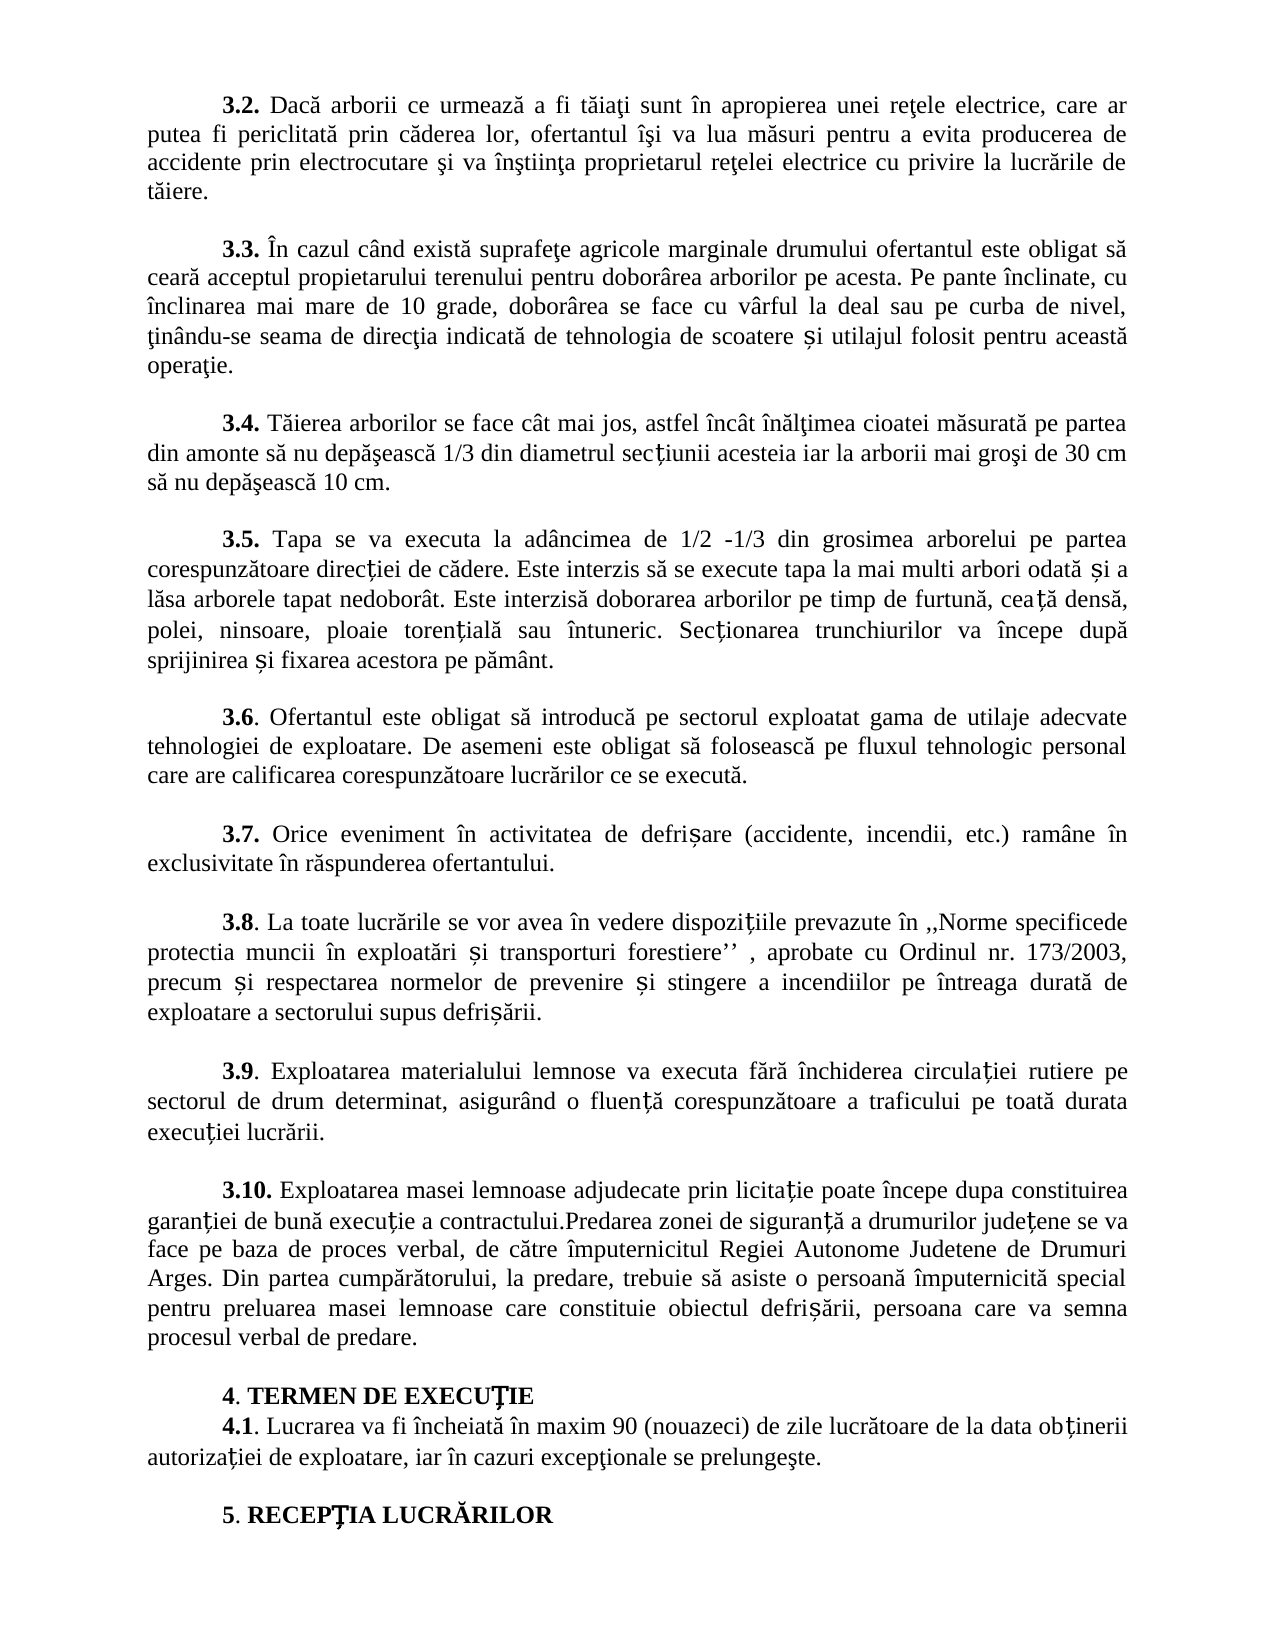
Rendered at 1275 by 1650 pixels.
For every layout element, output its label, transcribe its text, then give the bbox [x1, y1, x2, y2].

text 4.1. Lucrarea va fi încheiată în maxim 90 (nouazeci) de zile lucrătoare de la data obținerii autorizației de exploatare, iar în cazuri excepţionale se prelungeşte. [147, 1410, 1128, 1470]
text 3.4. Tăierea arborilor se face cât mai jos, astfel încât înălţimea cioatei măsurată pe partea din amonte să nu depăşească 1/3 din diametrul secțiunii acesteia iar la arborii mai groşi de 30 cm să nu depăşească 10 cm. [147, 408, 1128, 495]
text 5. RECEPȚIA LUCRĂRILOR [147, 1499, 1128, 1529]
text 3.9. Exploatarea materialului lemnose va executa fără închiderea circulației rutiere pe sectorul de drum determinat, asigurând o fluență corespunzătoare a traficului pe toată durata execuției lucrării. [147, 1055, 1128, 1145]
text 3.6. Ofertantul este obligat să introducă pe sectorul exploatat gama de utilaje adecvate tehnologiei de exploatare. De asemeni este obligat să folosească pe fluxul tehnologic personal care are calificarea corespunzătoare lucrărilor ce se execută. [147, 702, 1128, 789]
text 3.2. Dacă arborii ce urmează a fi tăiaţi sunt în apropierea unei reţele electrice, care ar putea fi periclitată prin căderea lor, ofertantul îşi va lua măsuri pentru a evita producerea de accidente prin electrocutare şi va înştiinţa proprietarul reţelei electrice cu privire la lucrările de tăiere. [147, 90, 1128, 205]
text 3.5. Tapa se va executa la adâncimea de 1/2 -1/3 din grosimea arborelui pe partea corespunzătoare direcției de cădere. Este interzis să se execute tapa la mai multi arbori odată și a lăsa arborele tapat nedoborât. Este interzisă doborarea arborilor pe timp de furtună, ceață densă, polei, ninsoare, ploaie torențială sau întuneric. Secționarea trunchiurilor va începe după sprijinirea și fixarea acestora pe pământ. [147, 524, 1128, 674]
text 3.3. În cazul când există suprafeţe agricole marginale drumului ofertantul este obligat să ceară acceptul propietarului terenului pentru doborârea arborilor pe acesta. Pe pante înclinate, cu înclinarea mai mare de 10 grade, doborârea se face cu vârful la deal sau pe curba de nivel, ţinându-se seama de direcţia indicată de tehnologia de scoatere și utilajul folosit pentru această operaţie. [147, 234, 1128, 379]
text 3.10. Exploatarea masei lemnoase adjudecate prin licitație poate începe dupa constituirea garanției de bună execuție a contractului.Predarea zonei de siguranță a drumurilor județene se va face pe baza de proces verbal, de către împuternicitul Regiei Autonome Judetene de Drumuri Arges. Din partea cumpărătorului, la predare, trebuie să asiste o persoană împuternicită special pentru preluarea masei lemnoase care constituie obiectul defrișării, persoana care va semna procesul verbal de predare. [147, 1174, 1128, 1351]
text 3.8. La toate lucrările se vor avea în vedere dispozițiile prevazute în ,,Norme specificede protectia muncii în exploatări și transporturi forestiere’’ , aprobate cu Ordinul nr. 173/2003, precum și respectarea normelor de prevenire și stingere a incendiilor pe întreaga durată de exploatare a sectorului supus defrișării. [147, 905, 1128, 1026]
text 4. TERMEN DE EXECUȚIE [147, 1380, 1128, 1410]
text 3.7. Orice eveniment în activitatea de defrișare (accidente, incendii, etc.) ramâne în exclusivitate în răspunderea ofertantului. [147, 817, 1128, 876]
